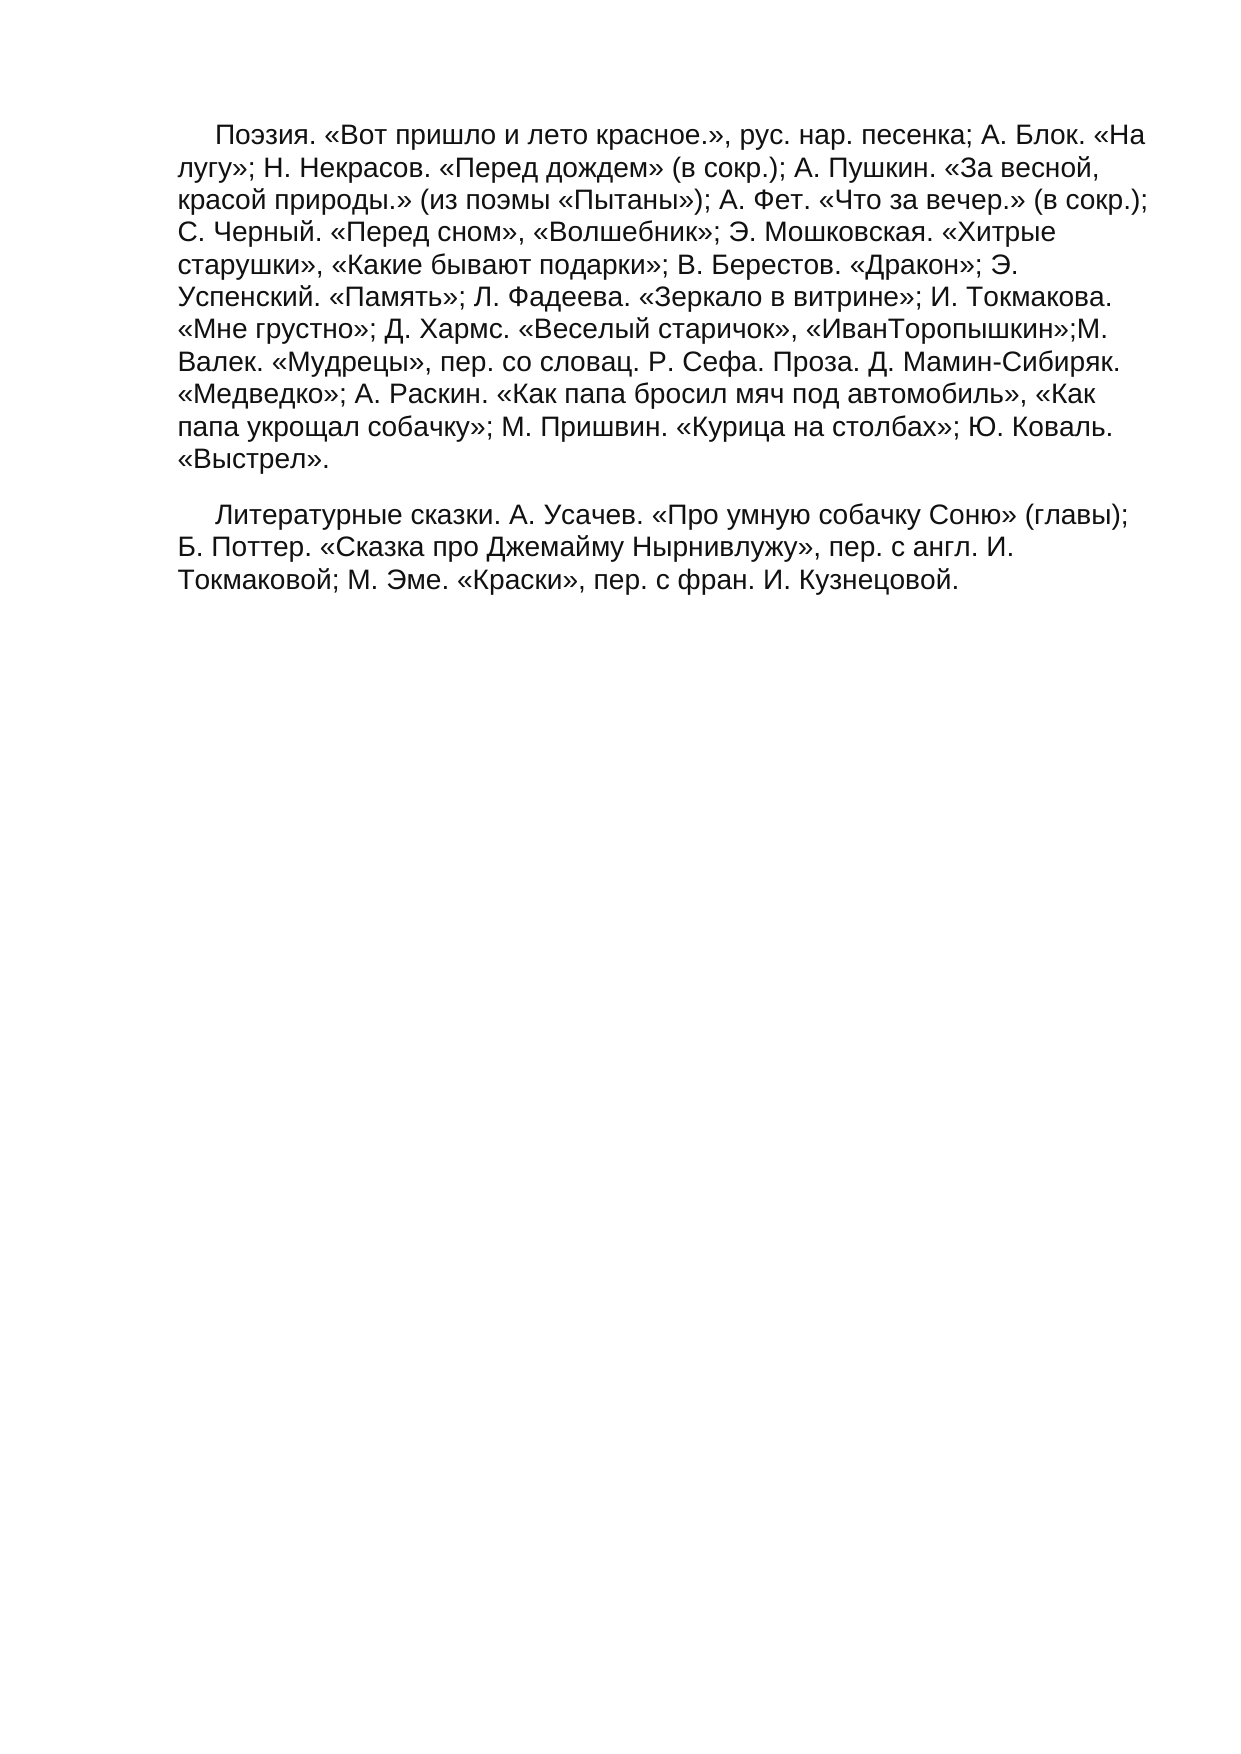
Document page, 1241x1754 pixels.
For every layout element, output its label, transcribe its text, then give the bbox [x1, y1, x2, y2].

text Поэзия. «Вот пришло и лето красное.», рус. нар. песенка; А. Блок. «На лугу»; Н. Некрасов. «Перед дождем» (в сокр.); А. Пушкин. «За весной, красой природы.» (из поэмы «Пытаны»); А. Фет. «Что за вечер.» (в сокр.); С. Черный. «Перед сном», «Волшебник»; Э. Мошковская. «Хитрые старушки», «Какие бывают подарки»; В. Берестов. «Дракон»; Э. Успенский. «Память»; Л. Фадеева. «Зеркало в витрине»; И. Токмакова. «Мне грустно»; Д. Хармс. «Веселый старичок», «ИванТоропышкин»;М. Валек. «Мудрецы», пер. со словац. Р. Сефа. Проза. Д. Мамин-Сибиряк. «Медведко»; А. Раскин. «Как папа бросил мяч под автомобиль», «Как папа укрощал собачку»; М. Пришвин. «Курица на столбах»; Ю. Коваль. «Выстрел». [177, 118, 1152, 474]
text Литературные сказки. А. Усачев. «Про умную собачку Соню» (главы); Б. Поттер. «Сказка про Джемайму Нырнивлужу», пер. с англ. И. Токмаковой; М. Эме. «Краски», пер. с фран. И. Кузнецовой. [177, 498, 1152, 595]
